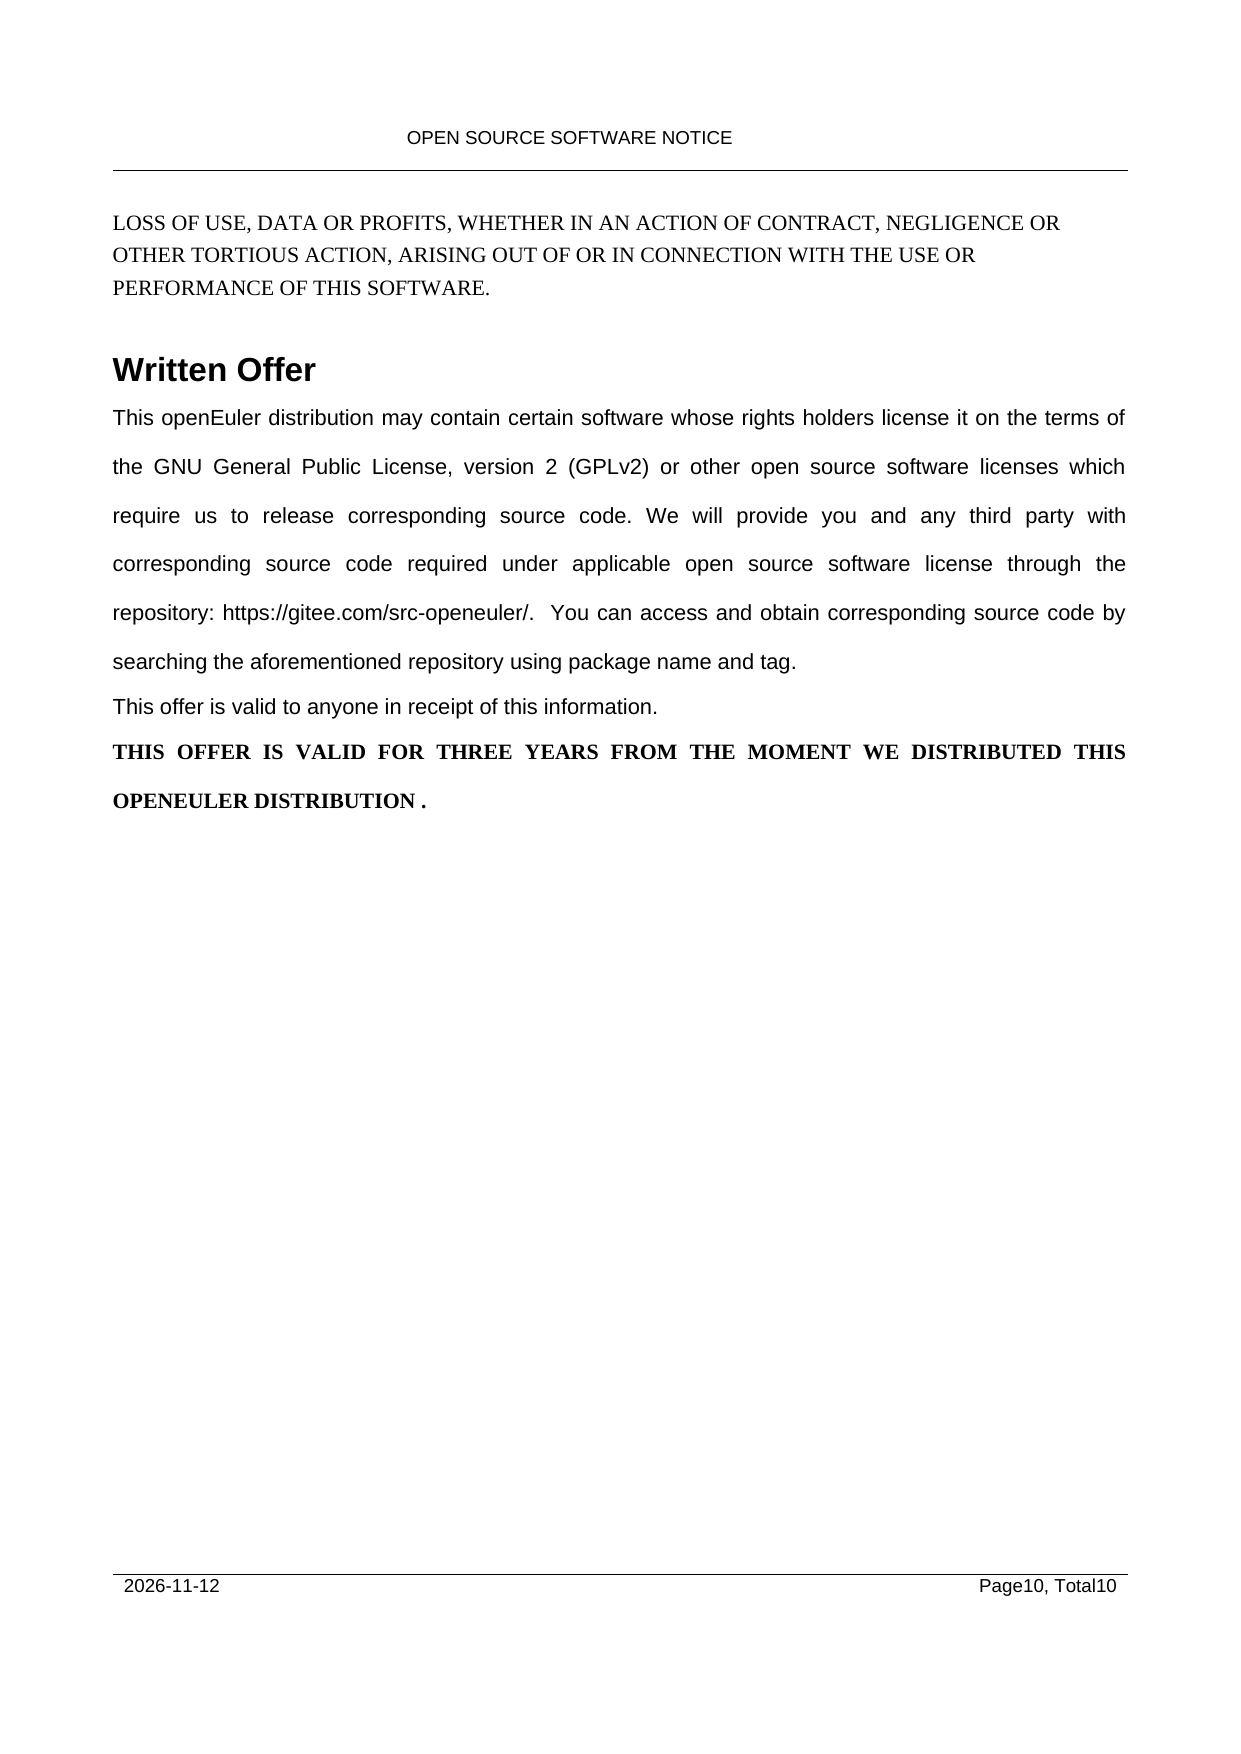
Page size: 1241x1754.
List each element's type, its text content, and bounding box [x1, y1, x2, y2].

text Written Offer [112, 336, 1128, 401]
text This offer is valid to anyone in receipt of this information. [112, 690, 1128, 723]
text THIS OFFER IS VALID FOR THREE YEARS FROM THE MOMENT WE DISTRIBUTED THIS OPENEULER DISTRIBUTION . [112, 735, 1128, 817]
text This openEuler distribution may contain certain software whose rights holders license it on the terms of the GNU General Public License, version 2 (GPLv2) or other open source software licenses which require us to release corresponding source code. We will provide you and any third party with corresponding source code required under applicable open source software license through the repository: https://gitee.com/src-openeuler/. You can access and obtain corresponding source code by searching the aforementioned repository using package name and tag. [112, 401, 1128, 678]
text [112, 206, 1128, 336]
